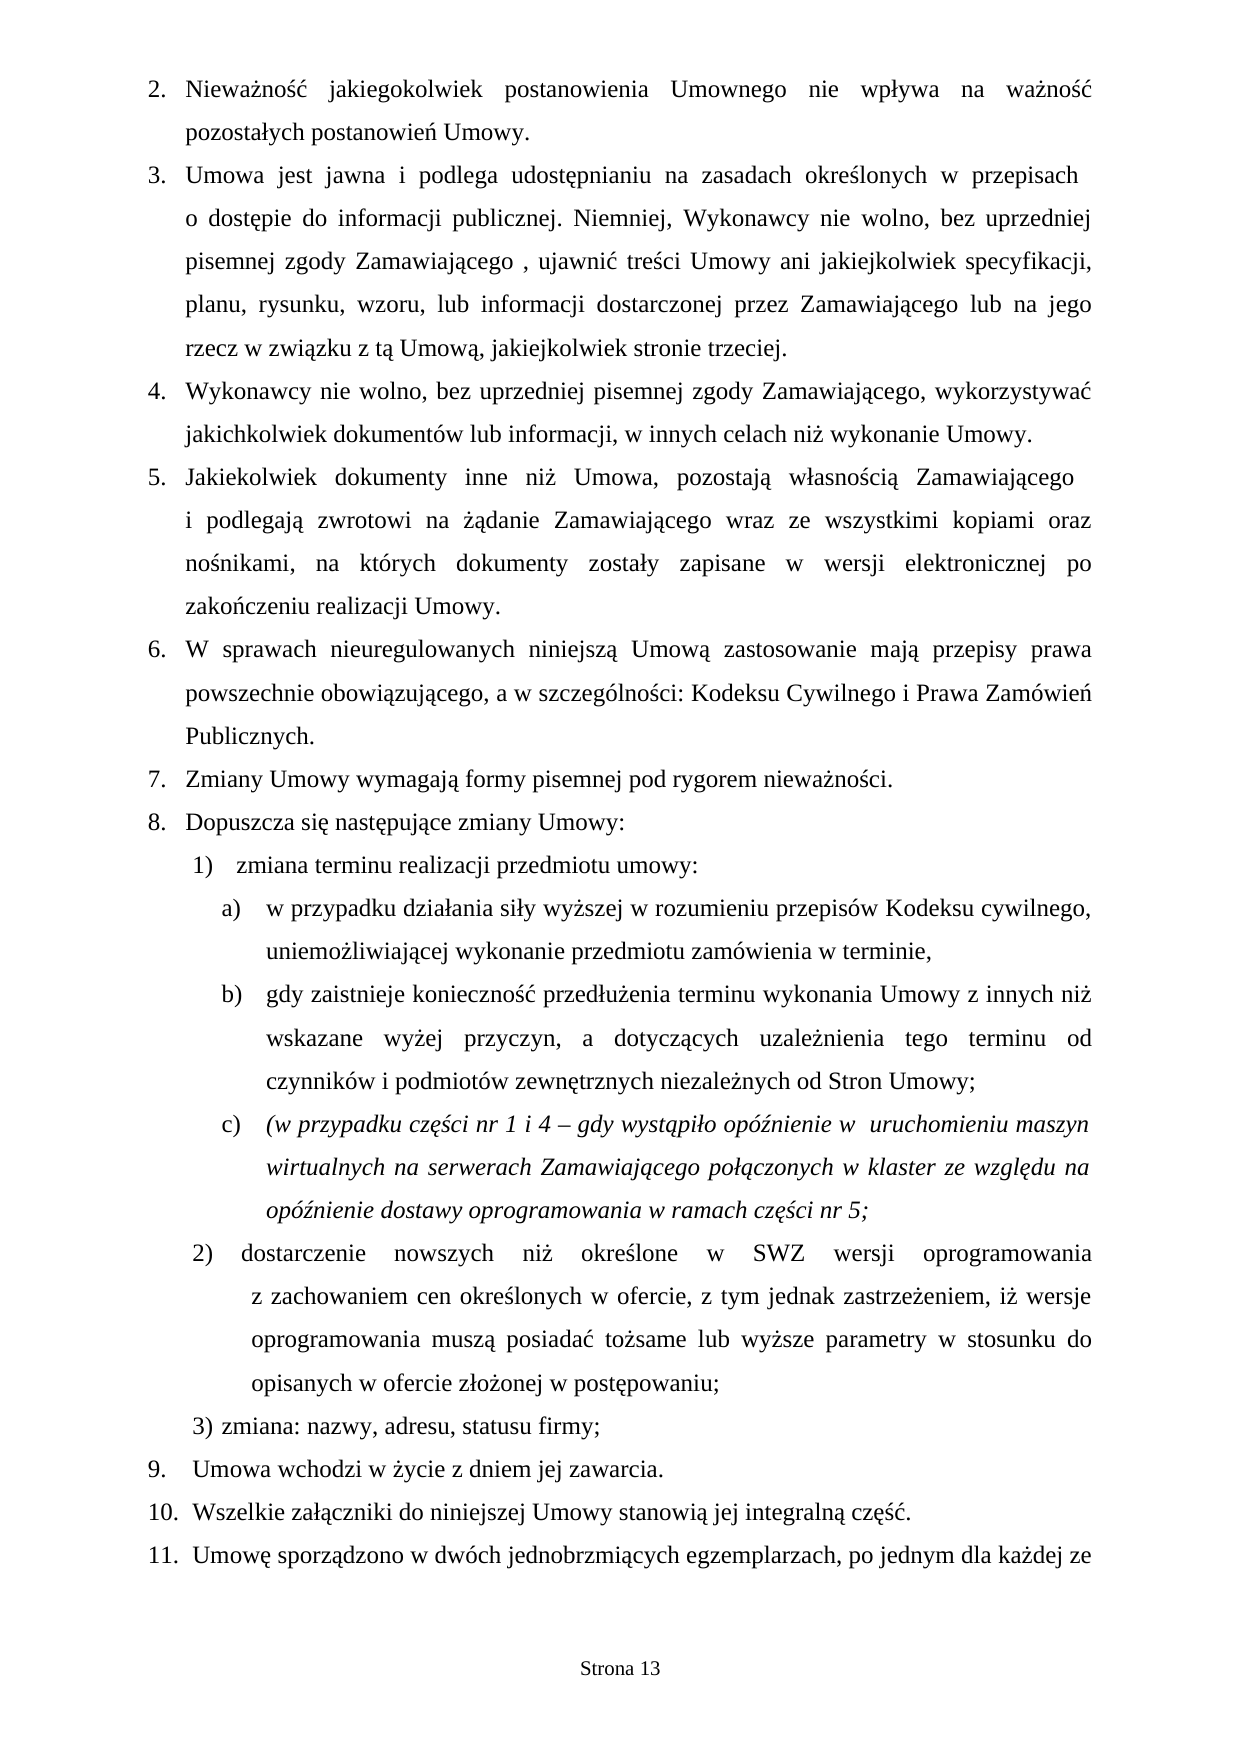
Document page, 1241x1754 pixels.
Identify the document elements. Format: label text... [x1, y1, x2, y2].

list zmiana: nazwy, adresu, statusu firmy; [192, 1411, 1093, 1439]
list Jakiekolwiek dokumenty inne niż Umowa, pozostają własnością Zamawiającego i podlegają zwrotowi na żądanie Zamawiającego wraz ze wszystkimi kopiami oraz nośnikami, na których dokumenty zostały zapisane w wersji elektronicznej po zakończeniu realizacji Umowy. [148, 462, 1093, 620]
list Zmiany Umowy wymagają formy pisemnej pod rygorem nieważności. [148, 764, 1093, 793]
list Wykonawcy nie wolno, bez uprzedniej pisemnej zgody Zamawiającego, wykorzystywać jakichkolwiek dokumentów lub informacji, w innych celach niż wykonanie Umowy. [148, 376, 1093, 448]
list Nieważność jakiegokolwiek postanowienia Umownego nie wpływa na ważność pozostałych postanowień Umowy. [148, 74, 1093, 146]
list W sprawach nieuregulowanych niniejszą Umową zastosowanie mają przepisy prawa powszechnie obowiązującego, a w szczególności: Kodeksu Cywilnego i Prawa Zamówień Publicznych. [148, 634, 1093, 749]
text 1) zmiana terminu realizacji przedmiotu umowy: [192, 850, 1093, 879]
list w przypadku działania siły wyższej w rozumieniu przepisów Kodeksu cywilnego, uniemożliwiającej wykonanie przedmiotu zamówienia w terminie, [221, 893, 1093, 965]
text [148, 1540, 1093, 1569]
text 10. Wszelkie załączniki do niniejszej Umowy stanowią jej integralną część. [148, 1497, 1093, 1526]
text 9. Umowa wchodzi w życie z dniem jej zawarcia. [148, 1454, 1093, 1483]
text 2) dostarczenie nowszych niż określone w SWZ wersji oprogramowania z zachowaniem cen określonych w ofercie, z tym jednak zastrzeżeniem, iż wersje oprogramowania muszą posiadać tożsame lub wyższe parametry w stosunku do opisanych w ofercie złożonej w postępowaniu; [192, 1238, 1093, 1396]
list Umowa jest jawna i podlega udostępnianiu na zasadach określonych w przepisach o dostępie do informacji publicznej. Niemniej, Wykonawcy nie wolno, bez uprzedniej pisemnej zgody Zamawiającego , ujawnić treści Umowy ani jakiejkolwiek specyfikacji, planu, rysunku, wzoru, lub informacji dostarczonej przez Zamawiającego lub na jego rzecz w związku z tą Umową, jakiejkolwiek stronie trzeciej. [148, 160, 1093, 361]
list gdy zaistnieje konieczność przedłużenia terminu wykonania Umowy z innych niż wskazane wyżej przyczyn, a dotyczących uzależnienia tego terminu od czynników i podmiotów zewnętrznych niezależnych od Stron Umowy; [221, 979, 1093, 1094]
list (w przypadku części nr 1 i 4 – gdy wystąpiło opóźnienie w uruchomieniu maszyn wirtualnych na serwerach Zamawiającego połączonych w klaster ze względu na opóźnienie dostawy oprogramowania w ramach części nr 5; [221, 1109, 1093, 1224]
list Dopuszcza się następujące zmiany Umowy: [148, 807, 1093, 836]
